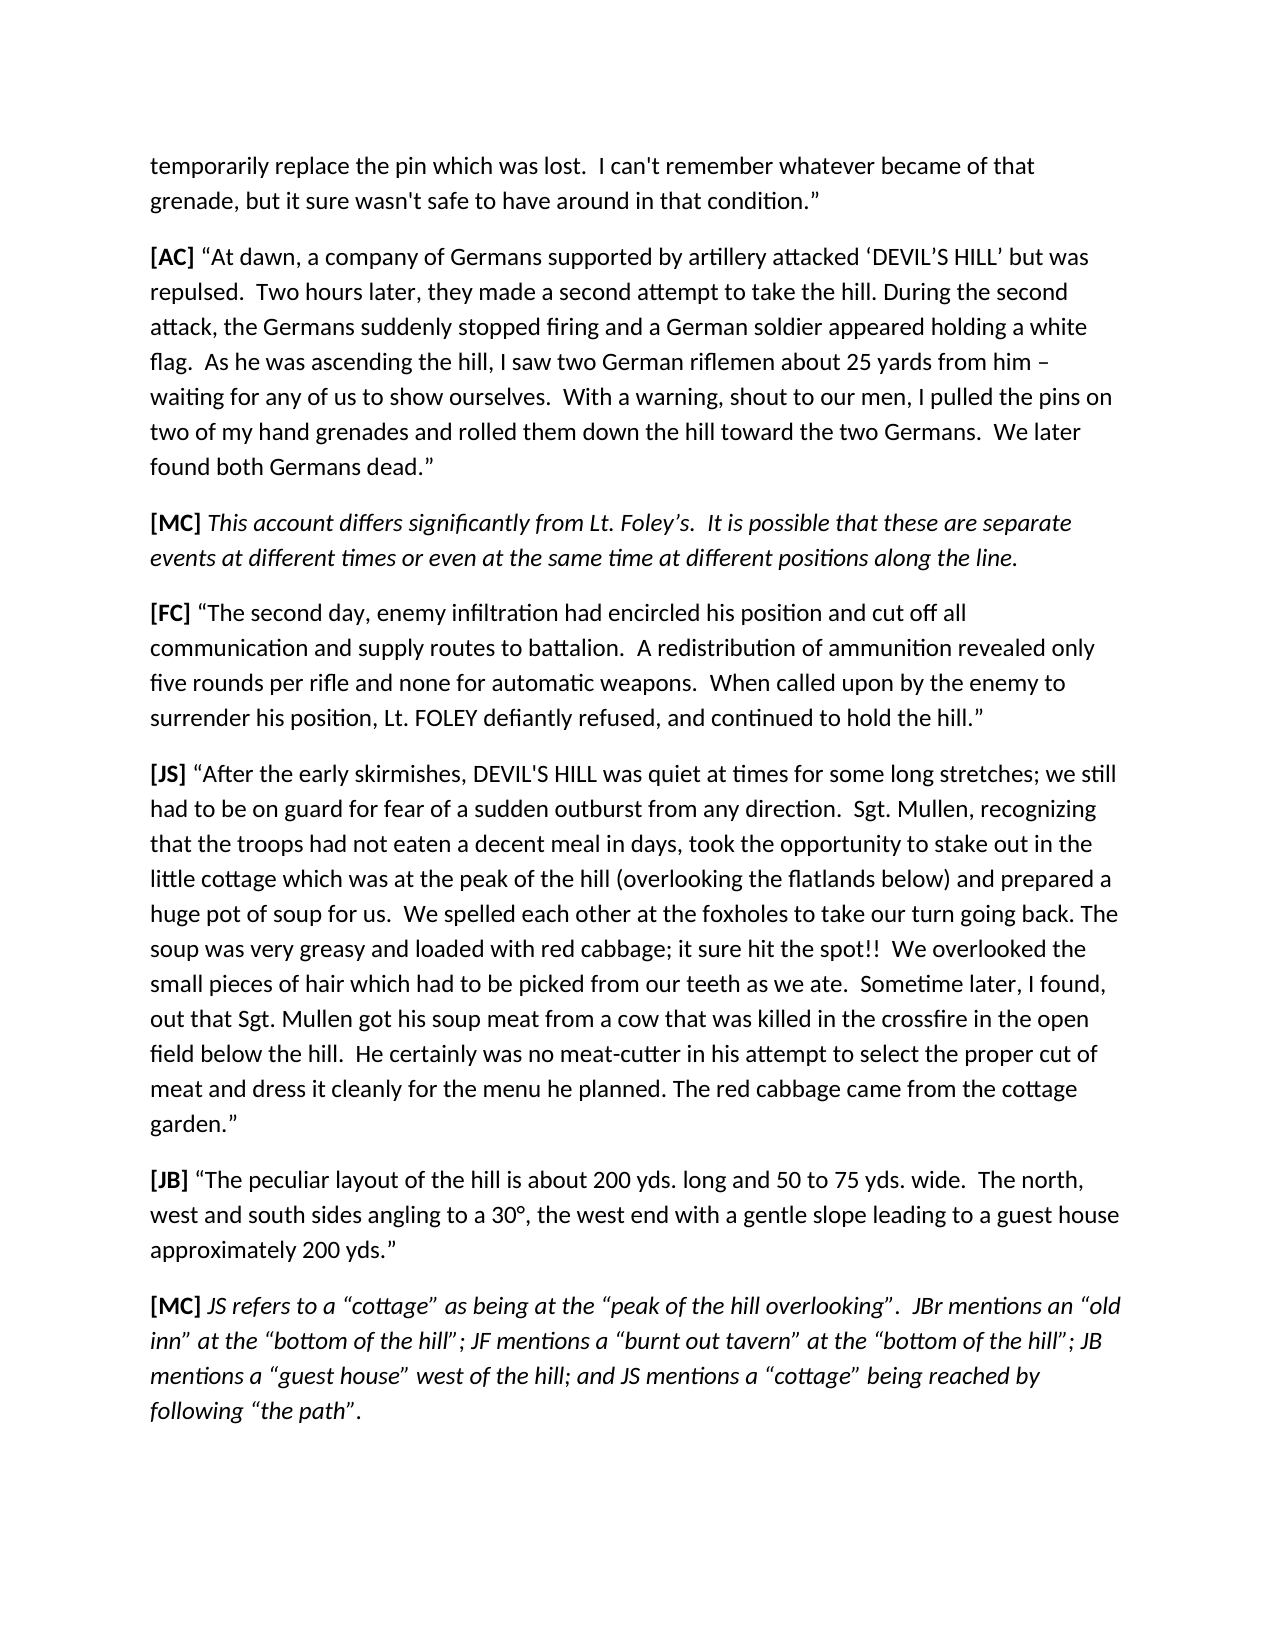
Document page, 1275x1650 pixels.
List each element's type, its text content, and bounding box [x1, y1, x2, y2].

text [150, 150, 1125, 216]
text [JB] “The peculiar layout of the hill is about 200 yds. long and 50 to 75 yds. wide. The north, west and south sides angling to a 30°, the west end with a gentle slope leading to a guest house approximately 200 yds.” [150, 1164, 1125, 1265]
text [JS] “After the early skirmishes, Devil's Hill was quiet at times for some long stretches; we still had to be on guard for fear of a sudden outburst from any direction. Sgt. Mullen, recognizing that the troops had not eaten a decent meal in days, took the opportunity to stake out in the little cottage which was at the peak of the hill (overlooking the flatlands below) and prepared a huge pot of soup for us. We spelled each other at the foxholes to take our turn going back. The soup was very greasy and loaded with red cabbage; it sure hit the spot!! We overlooked the small pieces of hair which had to be picked from our teeth as we ate. Sometime later, I found, out that Sgt. Mullen got his soup meat from a cow that was killed in the crossfire in the open field below the hill. He certainly was no meat-cutter in his attempt to select the proper cut of meat and dress it cleanly for the menu he planned. The red cabbage came from the cottage garden.” [150, 758, 1125, 1139]
text [MC] JS refers to a “cottage” as being at the “peak of the hill overlooking”. JBr mentions an “old inn” at the “bottom of the hill”; JF mentions a “burnt out tavern” at the “bottom of the hill”; JB mentions a “guest house” west of the hill; and JS mentions a “cottage” being reached by following “the path”. [150, 1290, 1125, 1426]
text [FC] “The second day, enemy infiltration had encircled his position and cut off all communication and supply routes to battalion. A redistribution of ammunition revealed only five rounds per rifle and none for automatic weapons. When called upon by the enemy to surrender his position, Lt. FOLEY defiantly refused, and continued to hold the hill.” [150, 597, 1125, 733]
text [AC] “At dawn, a company of Germans supported by artillery attacked ‘Devil’s Hill’ but was repulsed. Two hours later, they made a second attempt to take the hill. During the second attack, the Germans suddenly stopped firing and a German soldier appeared holding a white flag. As he was ascending the hill, I saw two German riflemen about 25 yards from him – waiting for any of us to show ourselves. With a warning, shout to our men, I pulled the pins on two of my hand grenades and rolled them down the hill toward the two Germans. We later found both Germans dead.” [150, 241, 1125, 481]
text [MC] This account differs significantly from Lt. Foley’s. It is possible that these are separate events at different times or even at the same time at different positions along the line. [150, 507, 1125, 572]
